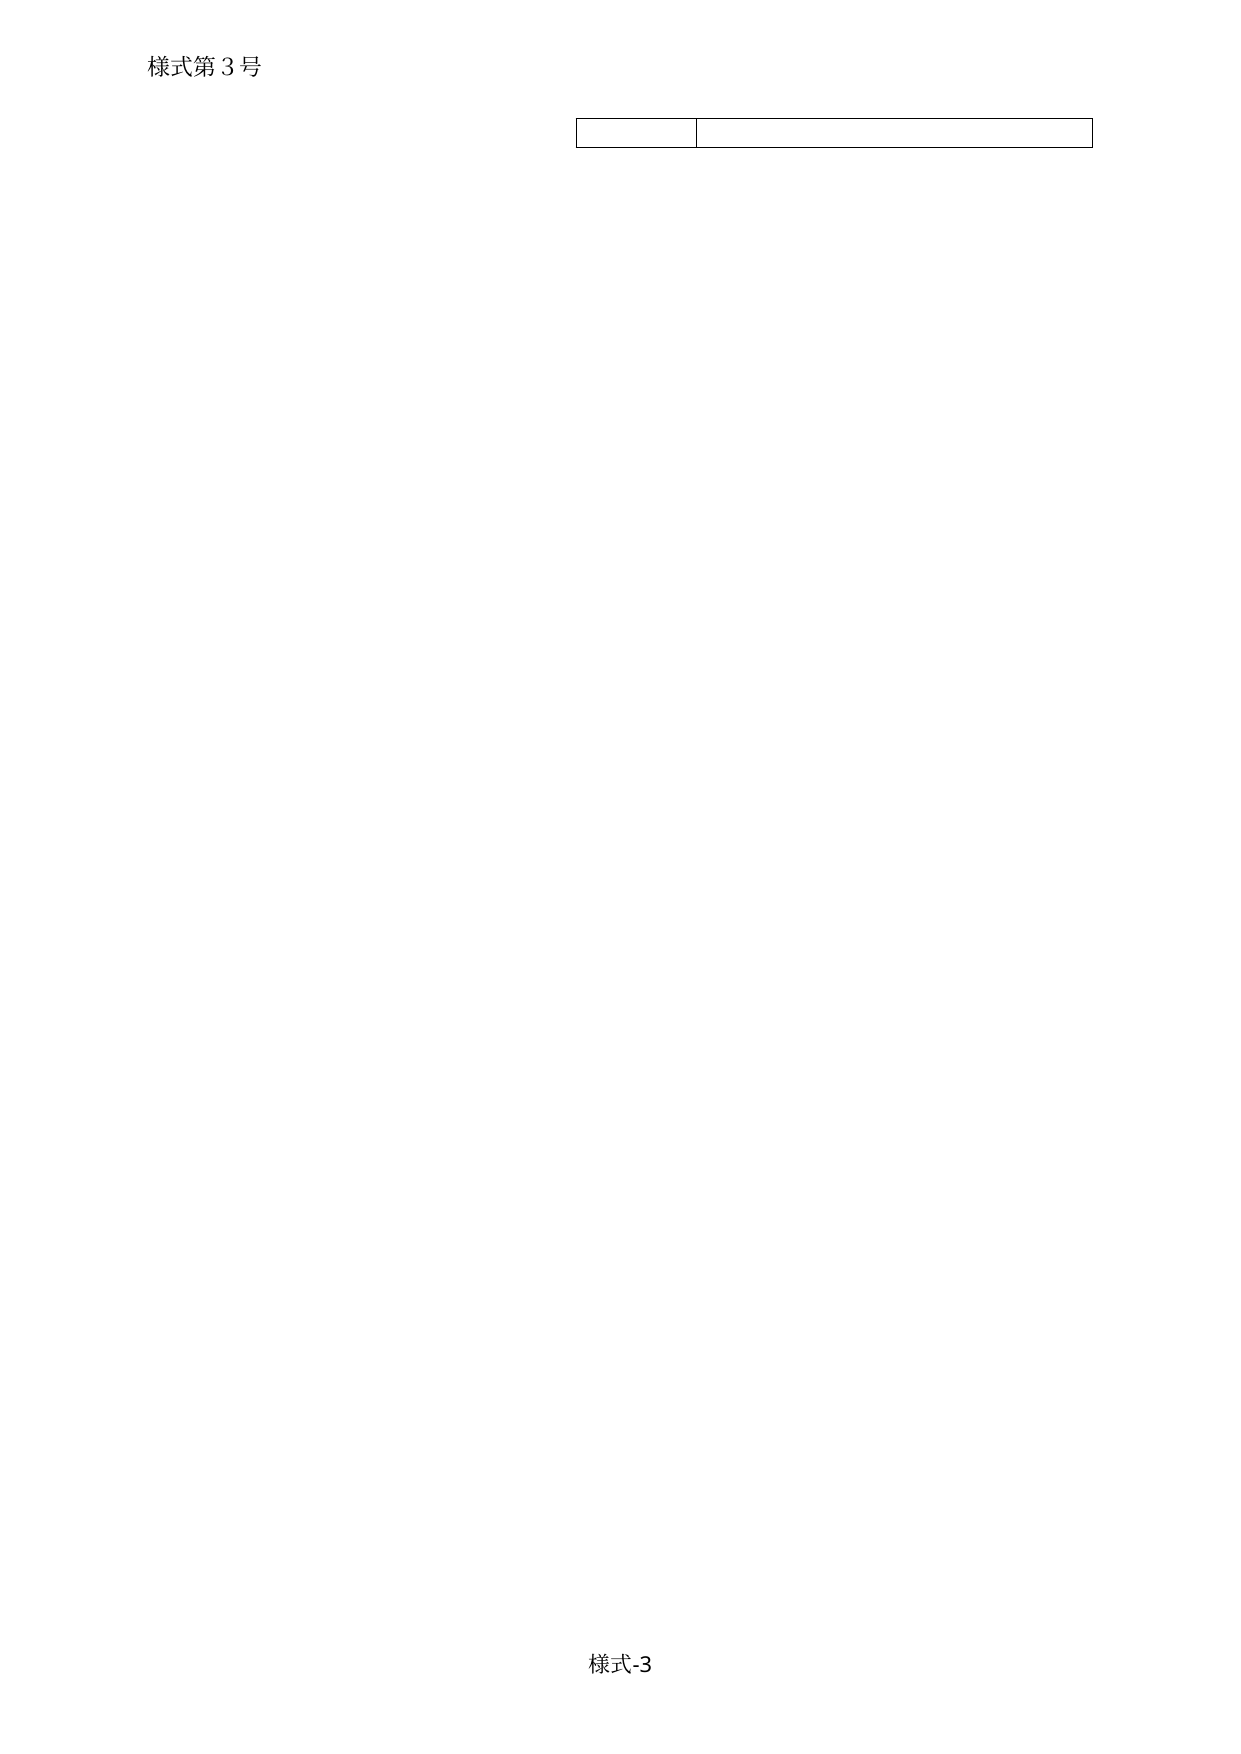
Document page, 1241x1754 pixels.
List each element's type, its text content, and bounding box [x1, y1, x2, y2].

table_cell [697, 119, 1092, 147]
table_cell 電話番号 [577, 119, 696, 147]
